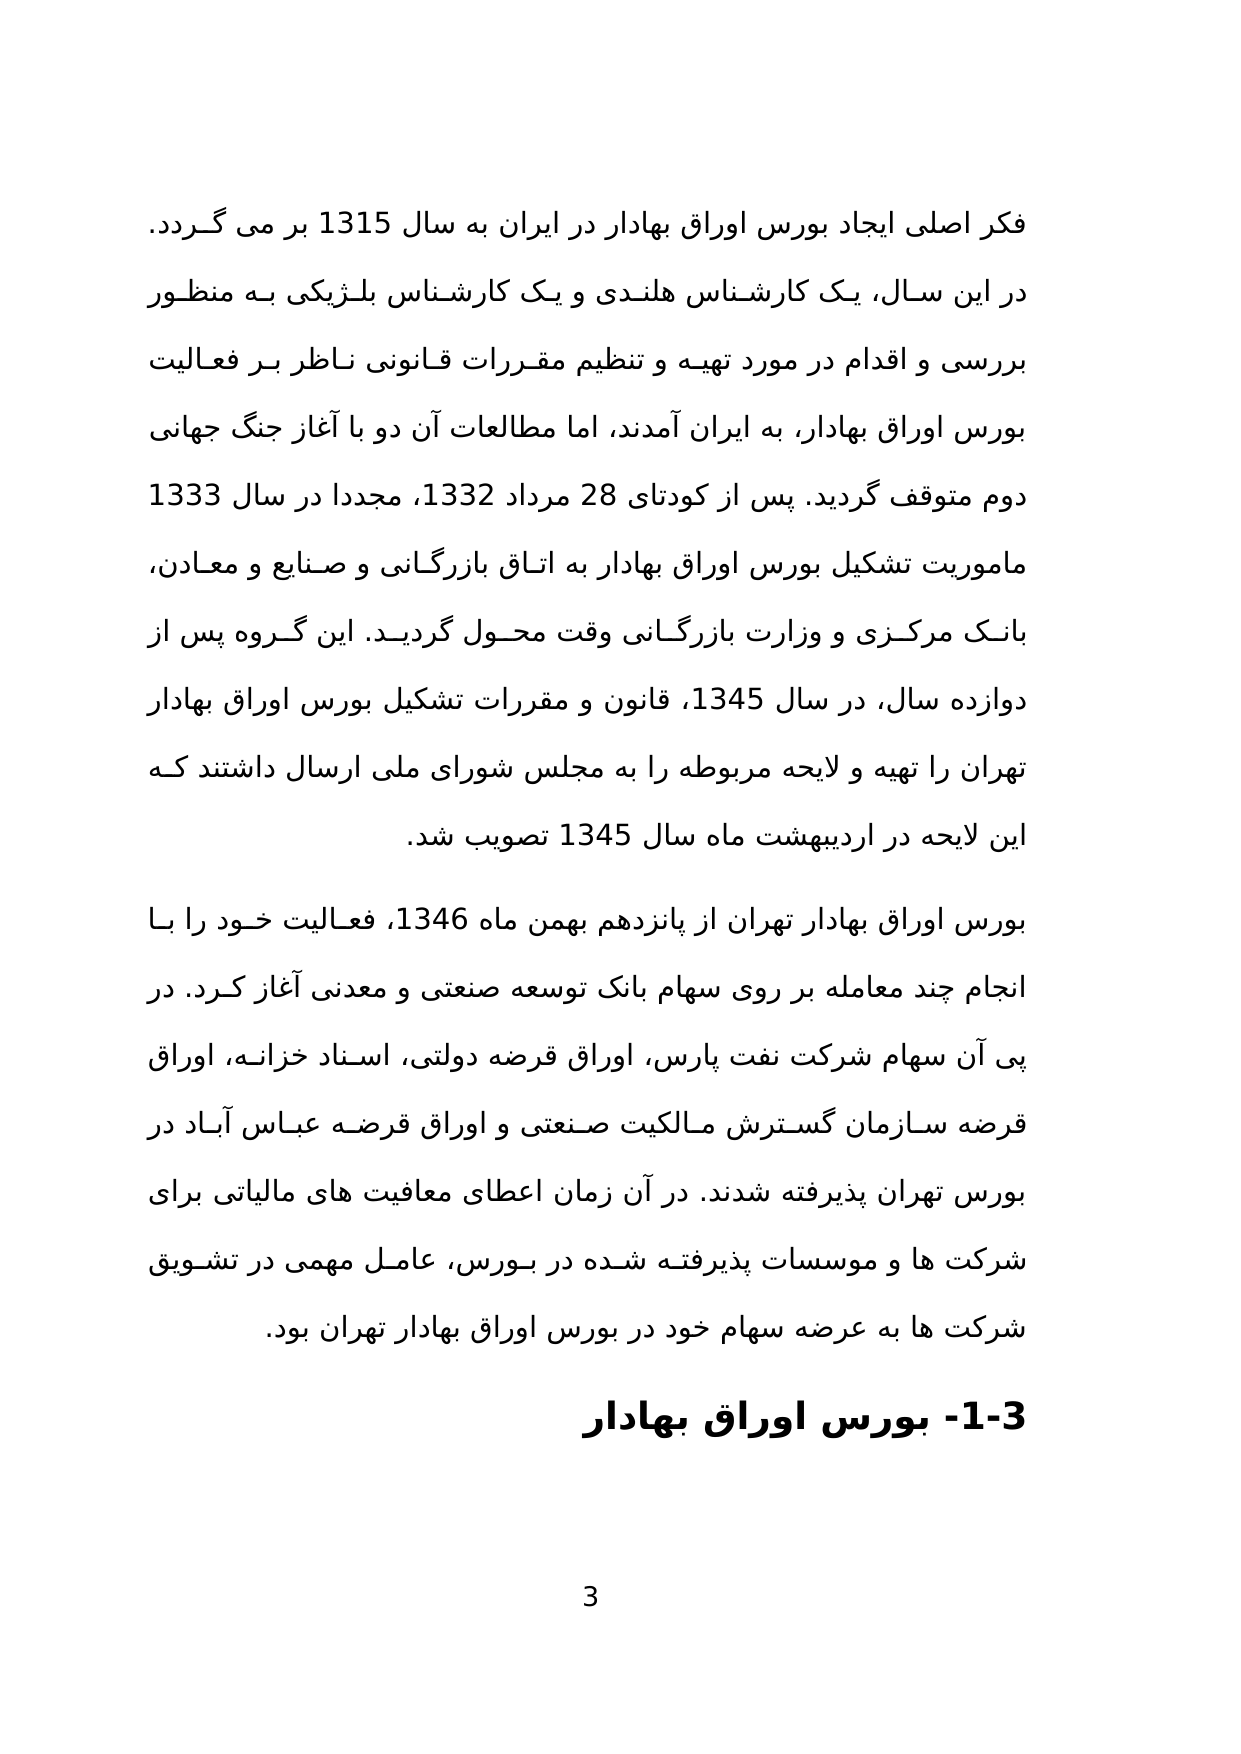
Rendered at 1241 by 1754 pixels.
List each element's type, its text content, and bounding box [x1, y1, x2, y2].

text فکر اصلی ایجاد بورس اوراق بهادار در ایران به سال 1315 بر می گردد. در این سال، یک کارشناس هلندی و یک کارشناس بلژیکی به منظور بررسی و اقدام در مورد تهیه و تنظیم مقررات قانونی ناظر بر فعالیت بورس اوراق بهادار، به ایران آمدند، اما مطالعات آن دو با آغاز جنگ جهانی دوم متوقف گردید. پس از کودتای 28 مرداد 1332، مجددا در سال 1333 ماموریت تشکیل بورس اوراق بهادار به اتاق بازرگانی و صنایع و معادن، بانک مرکزی و وزارت بازرگانی وقت محول گردید. این گروه پس از دوازده سال، در سال 1345، قانون و مقررات تشکیل بورس اوراق بهادار تهران را تهیه و لایحه مربوطه را به مجلس شورای ملی ارسال داشتند که این لایحه در اردیبهشت ماه سال 1345 تصویب شد. [148, 207, 1027, 852]
text 1-3- بورس اوراق بهادار [148, 1395, 1027, 1438]
text بورس اوراق بهادار تهران از پانزدهم بهمن ماه 1346، فعالیت خود را با انجام چند معامله بر روی سهام بانک توسعه صنعتی و معدنی آغاز کرد. در پی آن سهام شرکت نفت پارس، اوراق قرضه دولتی، اسناد خزانه، اوراق قرضه سازمان گسترش مالکیت صنعتی و اوراق قرضه عباس آباد در بورس تهران پذیرفته شدند. در آن زمان اعطای معافیت های مالیاتی برای شرکت ها و موسسات پذیرفته شده در بورس، عامل مهمی در تشویق شرکت ها به عرضه سهام خود در بورس اوراق بهادار تهران بود. [148, 903, 1027, 1344]
